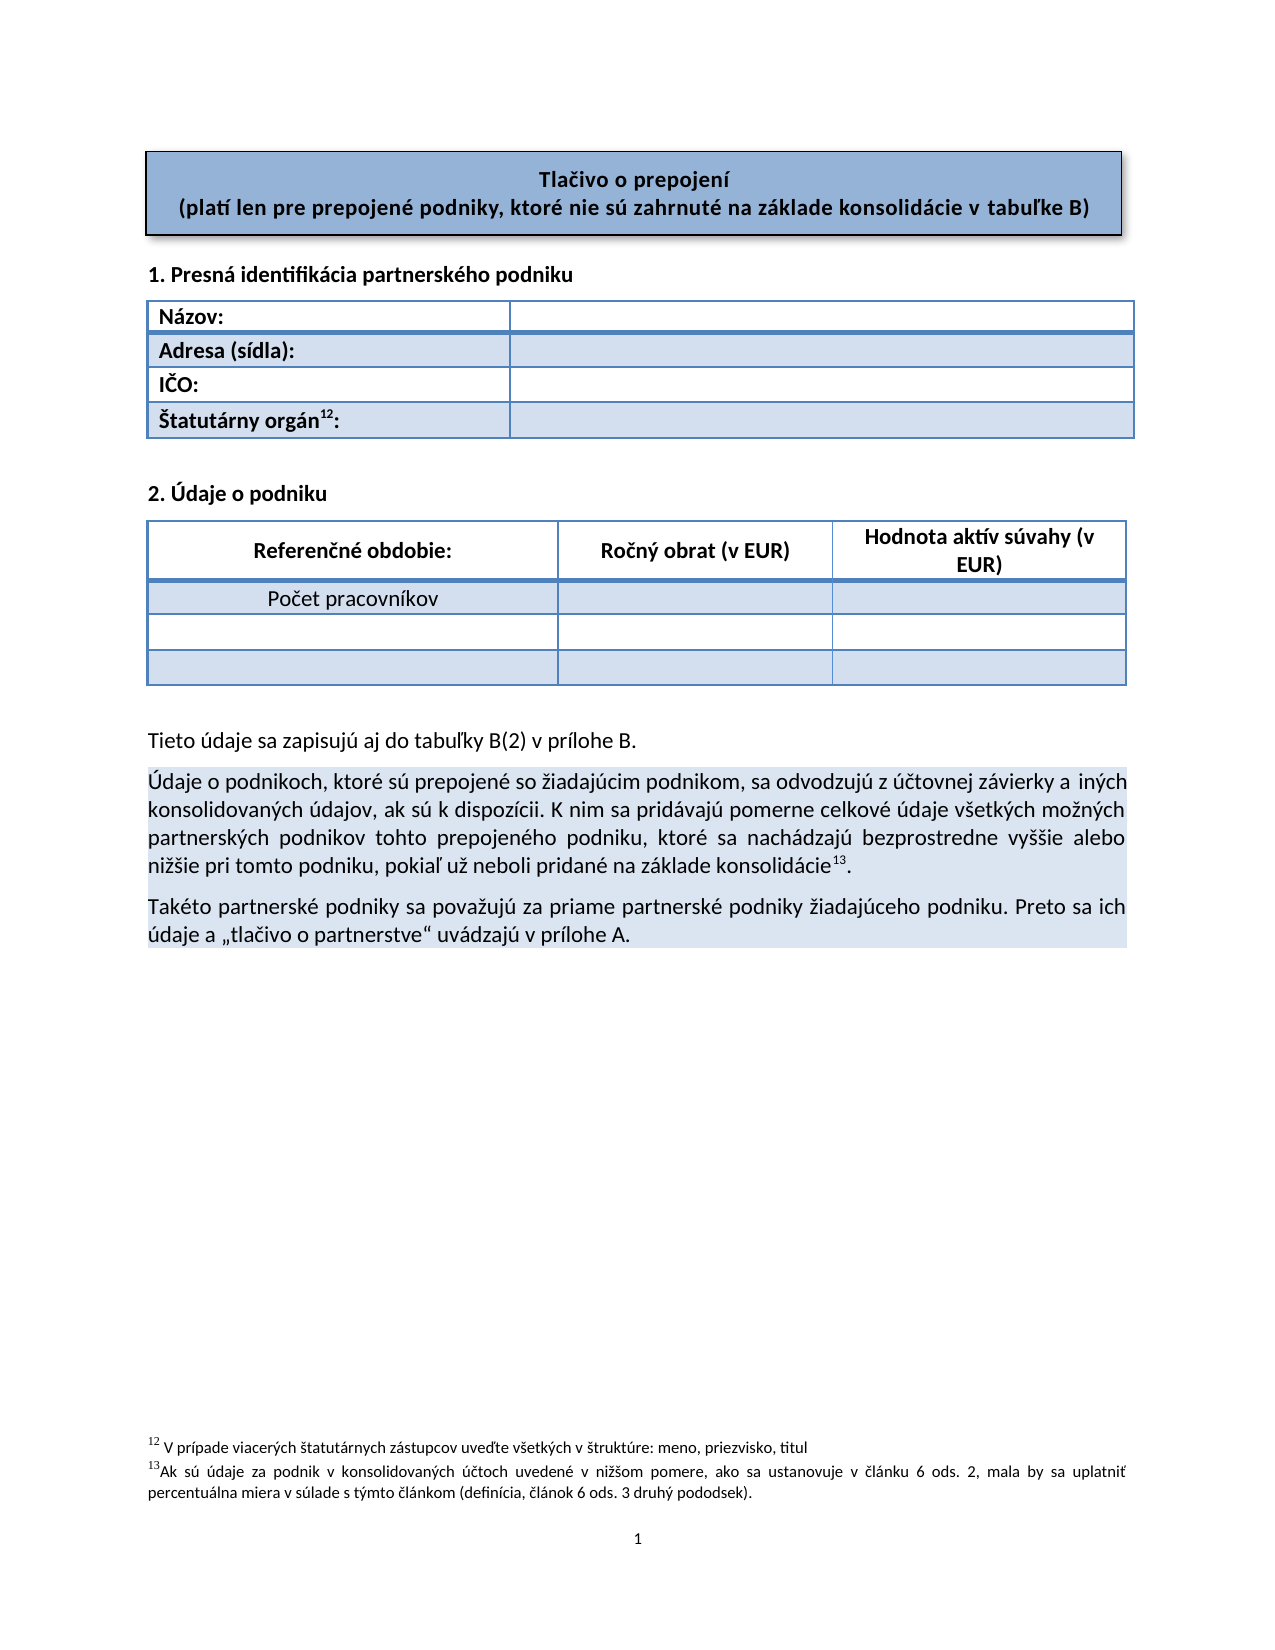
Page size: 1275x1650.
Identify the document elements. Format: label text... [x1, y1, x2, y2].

table_cell Adresa (sídla): [149, 335, 509, 366]
table_cell Štatutárny orgán: [149, 403, 509, 437]
text Takéto partnerské podniky sa považujú za priame partnerské podniky žiadajúceho podniku. Preto sa ich údaje a „tlačivo o partnerstve“ uvádzajú v prílohe A. [148, 892, 1127, 948]
table_cell [149, 651, 557, 684]
table_cell [559, 651, 832, 684]
table_header Hodnota aktív súvahy (v EUR) [833, 522, 1125, 578]
table_cell Počet pracovníkov [149, 583, 557, 613]
text 2. Údaje o podniku [148, 479, 1127, 507]
table_cell [511, 403, 1133, 437]
table_cell [833, 651, 1125, 684]
text Tieto údaje sa zapisujú aj do tabuľky B(2) v prílohe B. [148, 727, 1127, 755]
table_cell [559, 615, 832, 649]
table_cell [511, 335, 1133, 366]
table_cell [833, 583, 1125, 613]
table_header Ročný obrat (v EUR) [559, 522, 832, 578]
table_header Názov: [149, 302, 509, 330]
table_cell [511, 368, 1133, 401]
table_cell [149, 615, 557, 649]
table_cell [833, 615, 1125, 649]
table_cell IČO: [149, 368, 509, 401]
table_header [511, 302, 1133, 330]
text Údaje o podnikoch, ktoré sú prepojené so žiadajúcim podnikom, sa odvodzujú z účtovnej závierky a iných konsolidovaných údajov, ak sú k dispozícii. K nim sa pridávajú pomerne celkové údaje všetkých možných partnerských podnikov tohto prepojeného podniku, ktoré sa nachádzajú bezprostredne vyššie alebo nižšie pri tomto podniku, pokiaľ už neboli pridané na základe konsolidácie. [148, 767, 1127, 879]
table_header Referenčné obdobie: [149, 522, 557, 578]
table_cell [559, 583, 832, 613]
text 1. Presná identifikácia partnerského podniku [148, 260, 1127, 288]
